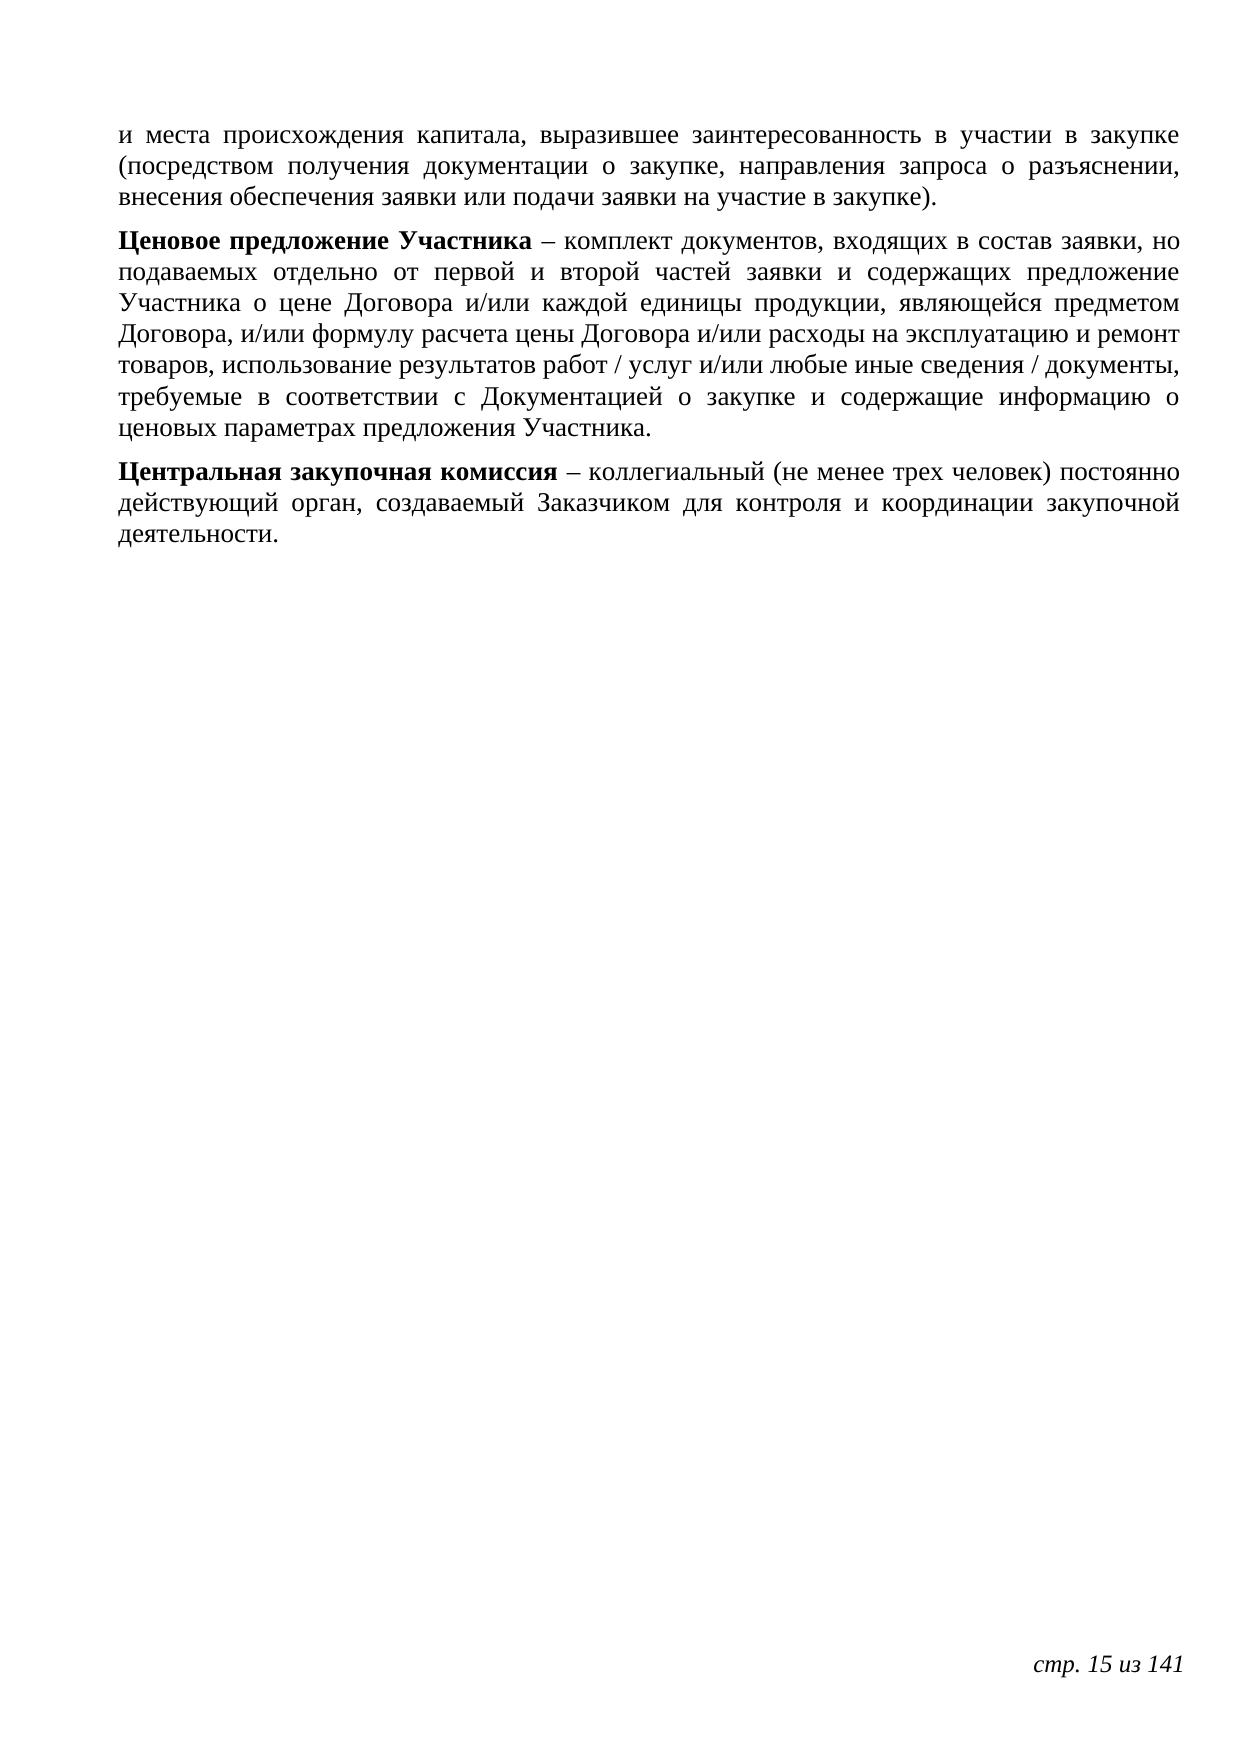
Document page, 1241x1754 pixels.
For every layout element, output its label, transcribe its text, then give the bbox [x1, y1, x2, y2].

text Центральная закупочная комиссия – коллегиальный (не менее трех человек) постоянно действующий орган, создаваемый Заказчиком для контроля и координации закупочной деятельности. [118, 454, 1181, 548]
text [118, 118, 1181, 212]
text Ценовое предложение Участника – комплект документов, входящих в состав заявки, но подаваемых отдельно от первой и второй частей заявки и содержащих предложение Участника о цене Договора и/или каждой единицы продукции, являющейся предметом Договора, и/или формулу расчета цены Договора и/или расходы на эксплуатацию и ремонт товаров, использование результатов работ / услуг и/или любые иные сведения / документы, требуемые в соответствии с Документацией о закупке и содержащие информацию о ценовых параметрах предложения Участника. [118, 224, 1181, 442]
